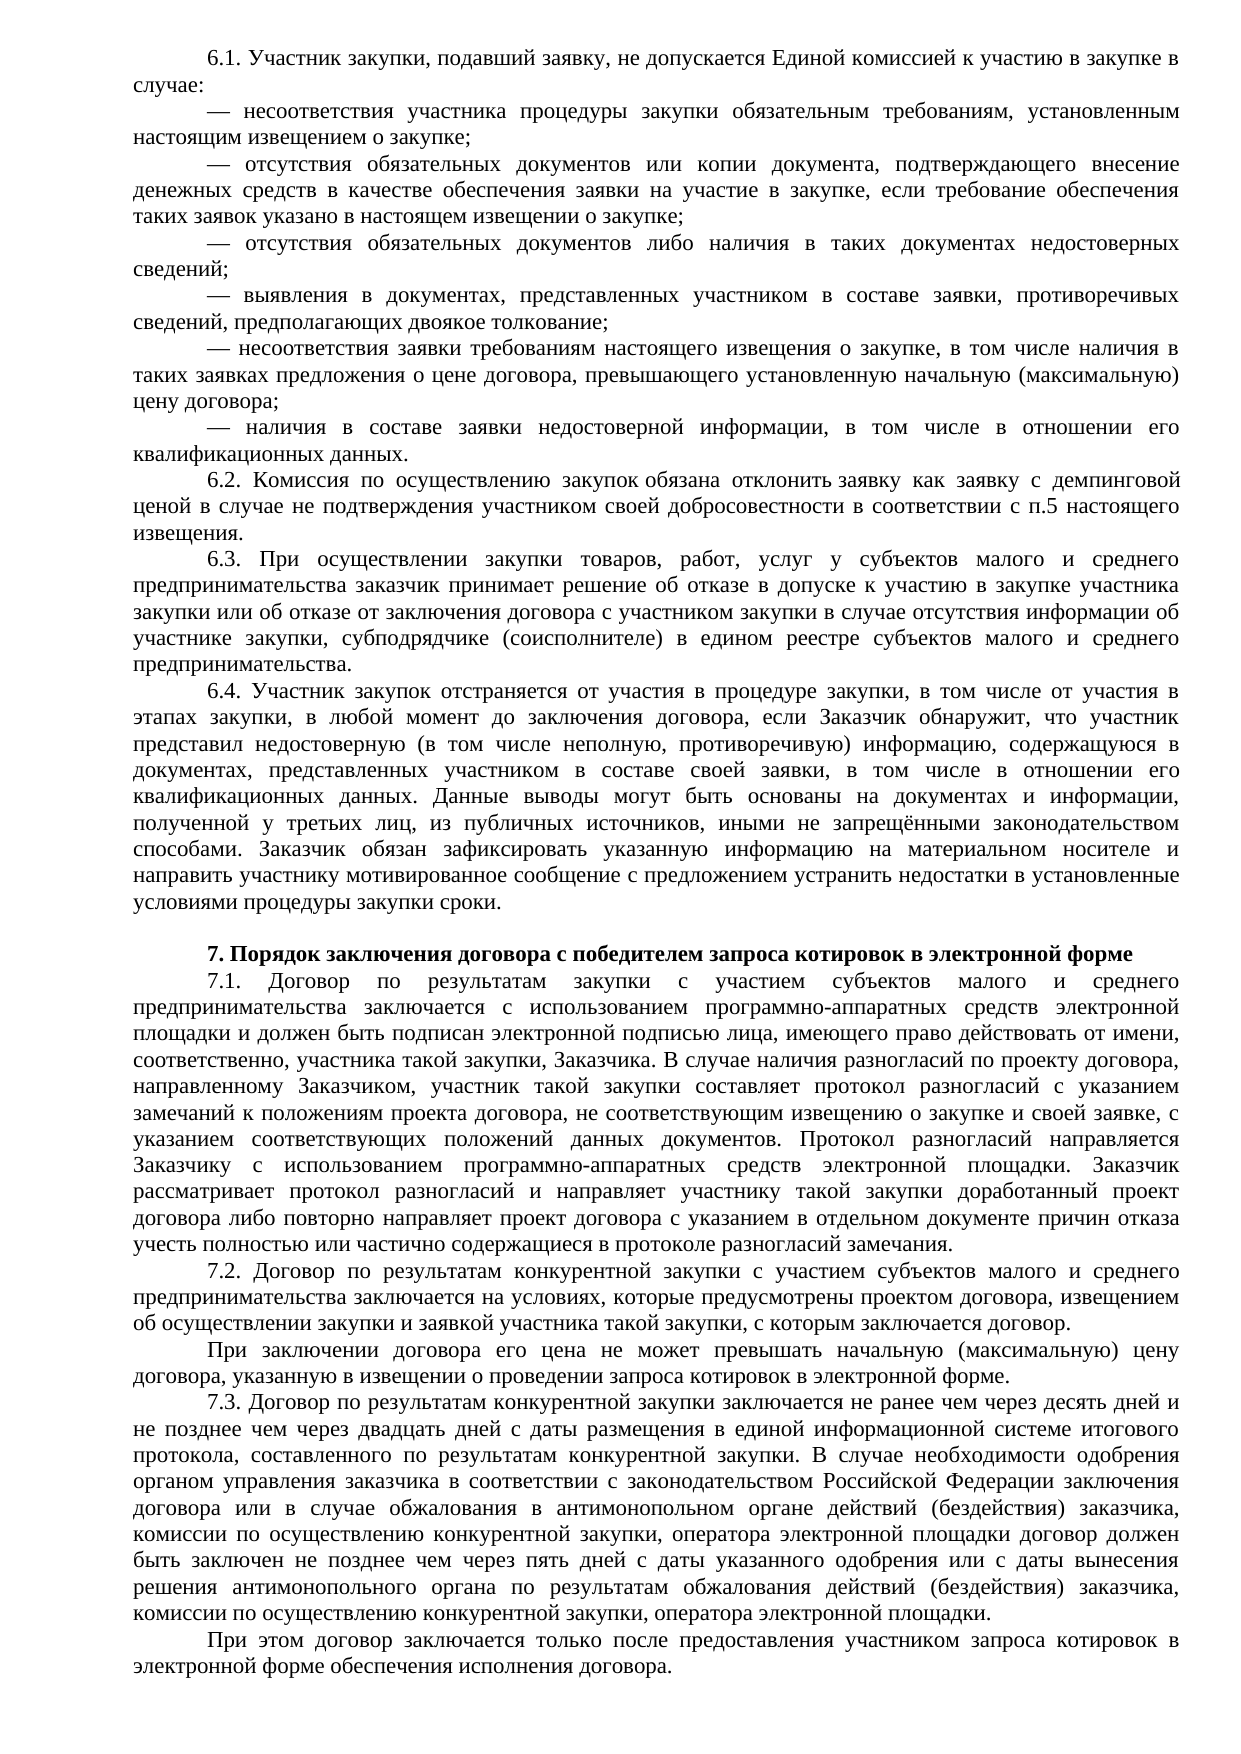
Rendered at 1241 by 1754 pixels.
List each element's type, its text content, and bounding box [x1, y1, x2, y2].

text При заключении договора его цена не может превышать начальную (максимальную) цену договора, указанную в извещении о проведении запроса котировок в электронной форме. [133, 1336, 1181, 1388]
text При этом договор заключается только после предоставления участником запроса котировок в электронной форме обеспечения исполнения договора. [133, 1626, 1181, 1678]
text — несоответствия участника процедуры закупки обязательным требованиям, установленным настоящим извещением о закупке; [133, 97, 1181, 150]
text 7.1. Договор по результатам закупки с участием субъектов малого и среднего предпринимательства заключается с использованием программно-аппаратных средств электронной площадки и должен быть подписан электронной подписью лица, имеющего право действовать от имени, соответственно, участника такой закупки, Заказчика. В случае наличия разногласий по проекту договора, направленному Заказчиком, участник такой закупки составляет протокол разногласий с указанием замечаний к положениям проекта договора, не соответствующим извещению о закупке и своей заявке, с указанием соответствующих положений данных документов. Протокол разногласий направляется Заказчику с использованием программно-аппаратных средств электронной площадки. Заказчик рассматривает протокол разногласий и направляет участнику такой закупки доработанный проект договора либо повторно направляет проект договора с указанием в отдельном документе причин отказа учесть полностью или частично содержащиеся в протоколе разногласий замечания. [133, 967, 1181, 1257]
text 6.1. Участник закупки, подавший заявку, не допускается Единой комиссией к участию в закупке в случае: [133, 44, 1181, 97]
subtitle 7. Порядок заключения договора с победителем запроса котировок в электронной форме [133, 940, 1181, 967]
text — отсутствия обязательных документов либо наличия в таких документах недостоверных сведений; [133, 229, 1181, 282]
text — несоответствия заявки требованиям настоящего извещения о закупке, в том числе наличия в таких заявках предложения о цене договора, превышающего установленную начальную (максимальную) цену договора; [133, 334, 1181, 413]
text 6.2. Комиссия по осуществлению закупок обязана отклонить заявку как заявку с демпинговой ценой в случае не подтверждения участником своей добросовестности в соответствии с п.5 настоящего извещения. [133, 466, 1181, 545]
text 7.2. Договор по результатам конкурентной закупки с участием субъектов малого и среднего предпринимательства заключается на условиях, которые предусмотрены проектом договора, извещением об осуществлении закупки и заявкой участника такой закупки, с которым заключается договор. [133, 1257, 1181, 1336]
text — отсутствия обязательных документов или копии документа, подтверждающего внесение денежных средств в качестве обеспечения заявки на участие в закупке, если требование обеспечения таких заявок указано в настоящем извещении о закупке; [133, 150, 1181, 229]
text 6.4. Участник закупок отстраняется от участия в процедуре закупки, в том числе от участия в этапах закупки, в любой момент до заключения договора, если Заказчик обнаружит, что участник представил недостоверную (в том числе неполную, противоречивую) информацию, содержащуюся в документах, представленных участником в составе своей заявки, в том числе в отношении его квалификационных данных. Данные выводы могут быть основаны на документах и информации, полученной у третьих лиц, из публичных источников, иными не запрещёнными законодательством способами. Заказчик обязан зафиксировать указанную информацию на материальном носителе и направить участнику мотивированное сообщение с предложением устранить недостатки в установленные условиями процедуры закупки сроки. [133, 677, 1181, 914]
text 7.3. Договор по результатам конкурентной закупки заключается не ранее чем через десять дней и не позднее чем через двадцать дней с даты размещения в единой информационной системе итогового протокола, составленного по результатам конкурентной закупки. В случае необходимости одобрения органом управления заказчика в соответствии с законодательством Российской Федерации заключения договора или в случае обжалования в антимонопольном органе действий (бездействия) заказчика, комиссии по осуществлению конкурентной закупки, оператора электронной площадки договор должен быть заключен не позднее чем через пять дней с даты указанного одобрения или с даты вынесения решения антимонопольного органа по результатам обжалования действий (бездействия) заказчика, комиссии по осуществлению конкурентной закупки, оператора электронной площадки. [133, 1388, 1181, 1626]
text — наличия в составе заявки недостоверной информации, в том числе в отношении его квалификационных данных. [133, 413, 1181, 466]
text — выявления в документах, представленных участником в составе заявки, противоречивых сведений, предполагающих двоякое толкование; [133, 282, 1181, 334]
text 6.3. При осуществлении закупки товаров, работ, услуг у субъектов малого и среднего предпринимательства заказчик принимает решение об отказе в допуске к участию в закупке участника закупки или об отказе от заключения договора с участником закупки в случае отсутствия информации об участнике закупки, субподрядчике (соисполнителе) в едином реестре субъектов малого и среднего предпринимательства. [133, 545, 1181, 677]
